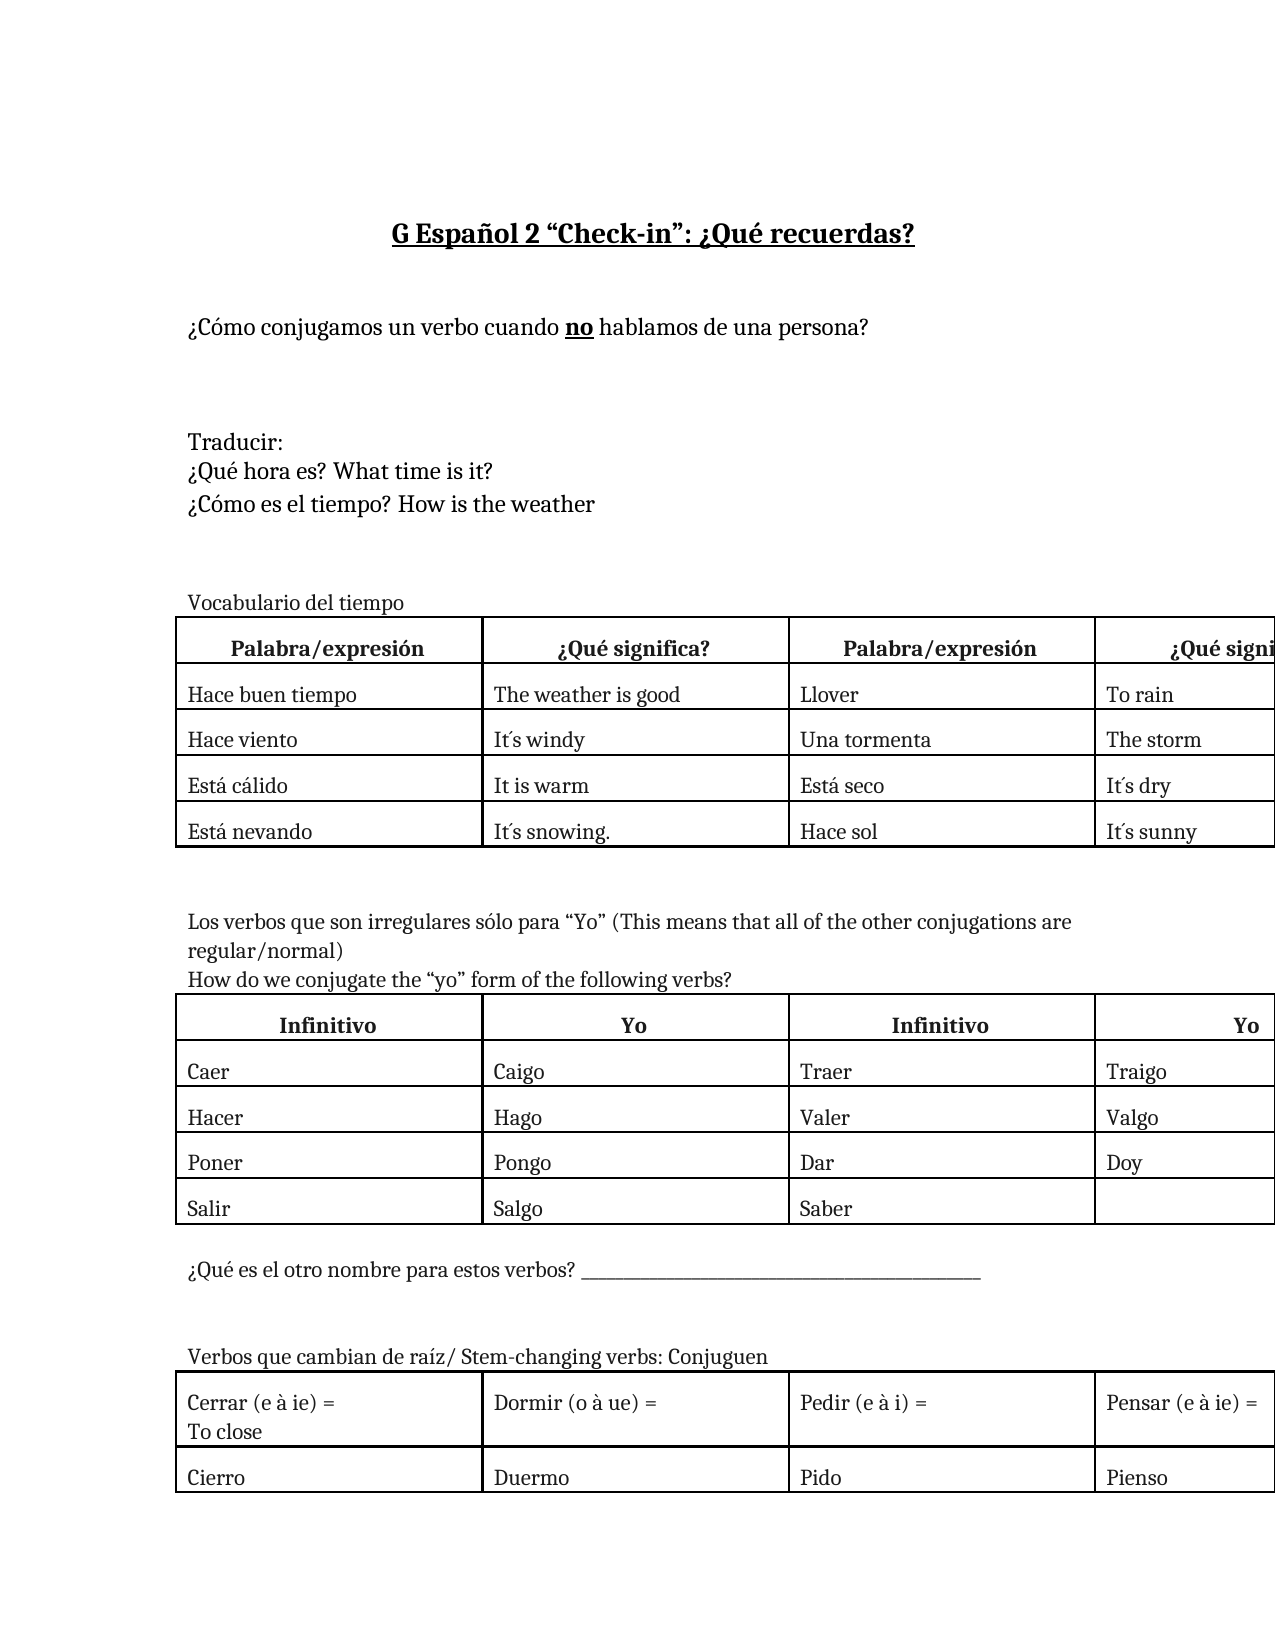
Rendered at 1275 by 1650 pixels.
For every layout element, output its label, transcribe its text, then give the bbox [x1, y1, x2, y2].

table_cell Valgo [1096, 1087, 1274, 1131]
table_cell Llover [790, 664, 1094, 708]
table_cell Hacer [177, 1087, 481, 1131]
text Vocabulario del tiempo [187, 587, 1087, 616]
table_header Yo [484, 995, 788, 1039]
text ¿Cómo conjugamos un verbo cuando no hablamos de una persona? [187, 313, 1087, 342]
table_cell Dar [790, 1133, 1094, 1177]
table_cell Salir [177, 1179, 481, 1222]
table_header Pensar (e à ie) = [1096, 1373, 1274, 1445]
table_cell Saber [790, 1179, 1094, 1222]
table_header Infinitivo [790, 995, 1094, 1039]
table_cell To rain [1096, 664, 1274, 708]
table_cell Hace buen tiempo [177, 664, 481, 708]
text Verbos que cambian de raíz/ Stem-changing verbs: Conjuguen [187, 1341, 1087, 1370]
table_header Palabra/expresión [177, 618, 481, 662]
table_cell Doy [1096, 1133, 1274, 1177]
table_cell Pongo [484, 1133, 788, 1177]
table_cell Traer [790, 1041, 1094, 1085]
table_header Palabra/expresión [790, 618, 1094, 662]
text ¿Qué hora es? What time is it? [187, 457, 1087, 485]
table_cell The storm [1096, 710, 1274, 754]
table_cell Poner [177, 1133, 481, 1177]
table_cell Valer [790, 1087, 1094, 1131]
table_cell Caigo [484, 1041, 788, 1085]
table_cell Salgo [484, 1179, 788, 1222]
table_header Dormir (o à ue) = [484, 1373, 788, 1445]
table_cell Una tormenta [790, 710, 1094, 754]
text How do we conjugate the “yo” form of the following verbs? [187, 964, 1087, 993]
text G Español 2 “Check-in”: ¿Qué recuerdas? [187, 217, 1087, 251]
table_cell Está cálido [177, 756, 481, 799]
table_cell Está seco [790, 756, 1094, 799]
table_cell Caer [177, 1041, 481, 1085]
table_cell Hace viento [177, 710, 481, 754]
table_cell Traigo [1096, 1041, 1274, 1085]
text ¿Cómo es el tiempo? How is the weather [187, 490, 1087, 518]
table_header Yo [1096, 995, 1274, 1039]
table_cell Está nevando [177, 802, 481, 845]
table_cell Cierro [177, 1448, 481, 1491]
table_header Infinitivo [177, 995, 481, 1039]
table_cell [1096, 1179, 1274, 1222]
table_header Pedir (e à i) = [790, 1373, 1094, 1445]
table_cell It is warm [484, 756, 788, 799]
table_header ¿Qué significa? [484, 618, 788, 662]
text Traducir: [187, 428, 1087, 457]
table_cell Hago [484, 1087, 788, 1131]
table_cell It´s windy [484, 710, 788, 754]
table_cell Pido [790, 1448, 1094, 1491]
table_cell The weather is good [484, 664, 788, 708]
table_cell It´s snowing. [484, 802, 788, 845]
text ¿Qué es el otro nombre para estos verbos? _______________________________________________ [187, 1254, 1087, 1283]
table_cell It´s dry [1096, 756, 1274, 799]
table_cell Hace sol [790, 802, 1094, 845]
table_header ¿Qué significa? [1096, 618, 1274, 662]
text Los verbos que son irregulares sólo para “Yo” (This means that all of the other conjugations are regular/normal) [187, 906, 1087, 964]
table_cell It´s sunny [1096, 802, 1274, 845]
table_cell Duermo [484, 1448, 788, 1491]
table_cell Pienso [1096, 1448, 1274, 1491]
table_header Cerrar (e à ie) = To close [177, 1373, 481, 1445]
